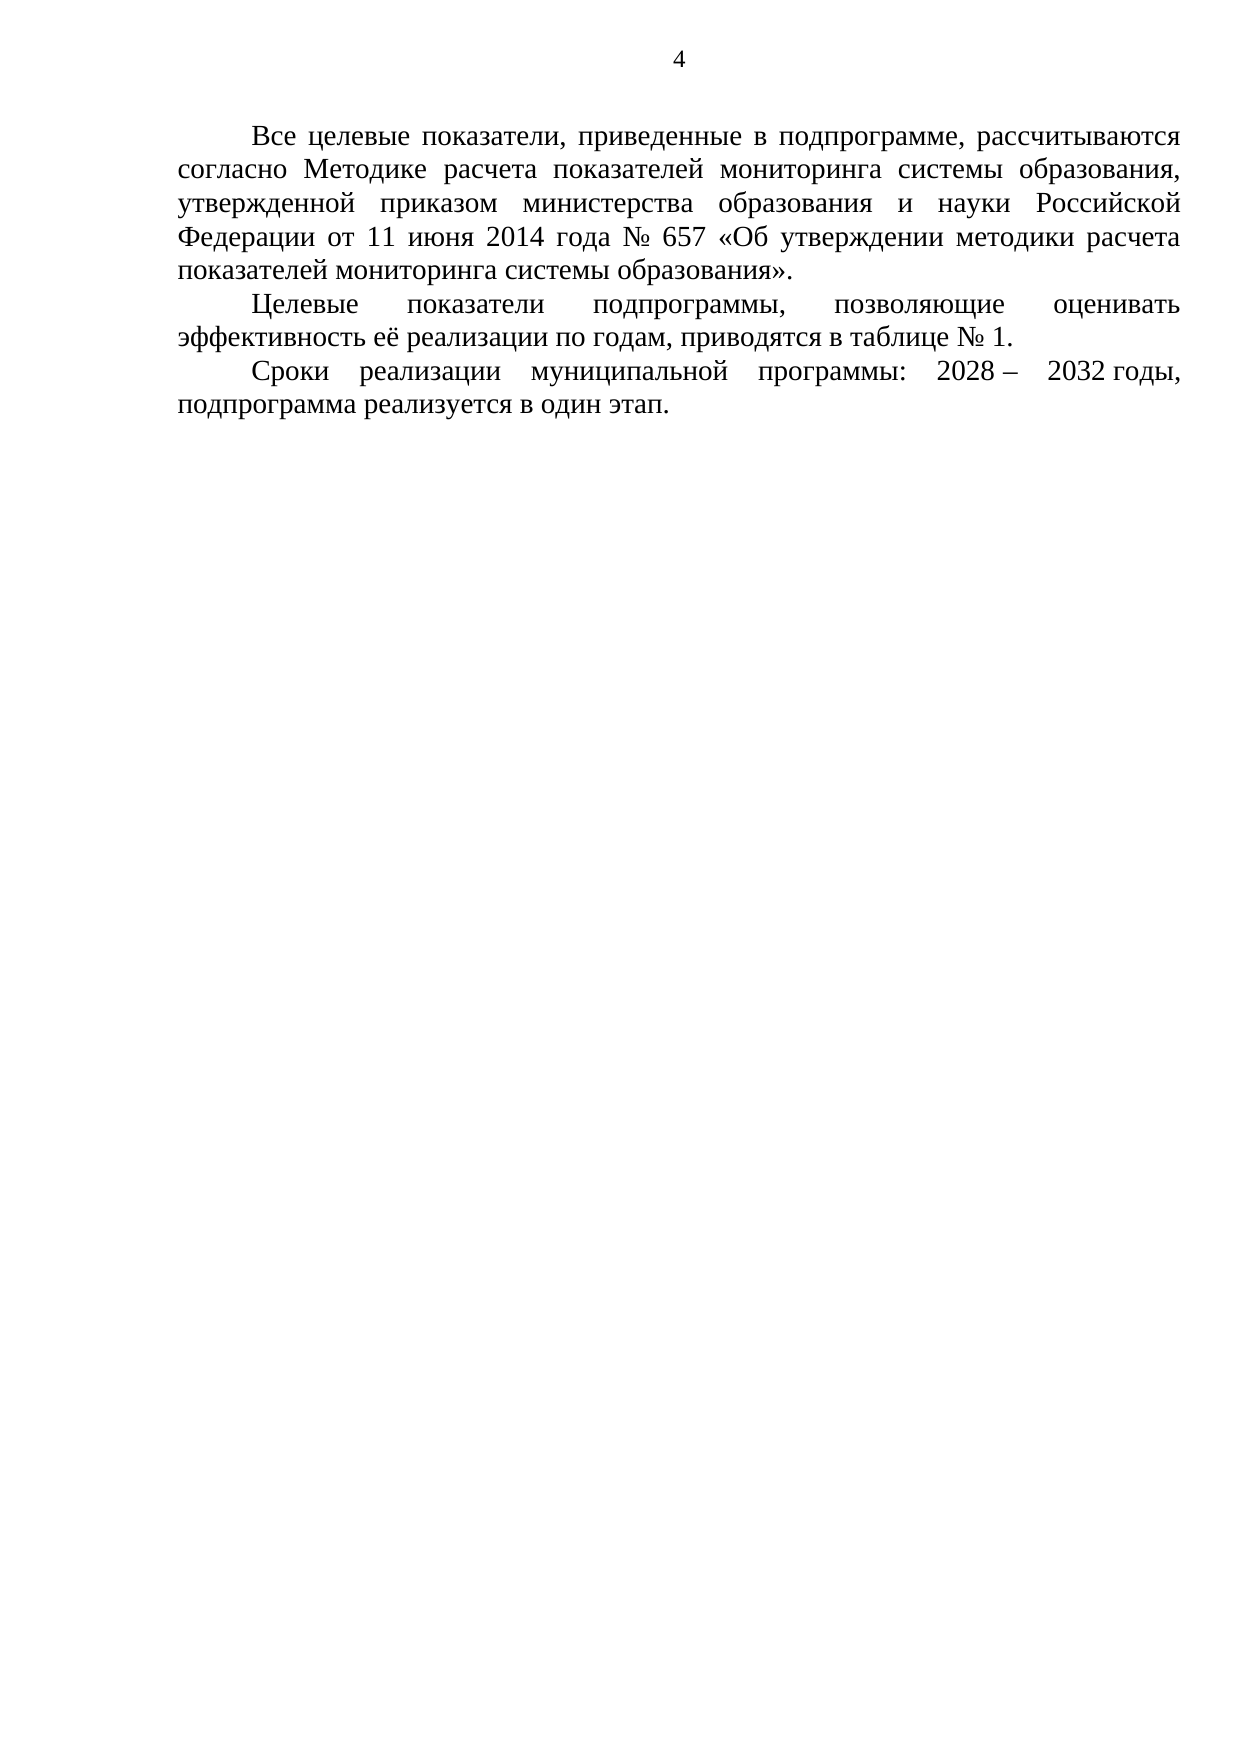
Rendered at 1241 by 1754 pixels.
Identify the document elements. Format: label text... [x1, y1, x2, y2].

text Все целевые показатели, приведенные в подпрограмме, рассчитываются согласно Методике расчета показателей мониторинга системы образования, утвержденной приказом министерства образования и науки Российской Федерации от 11 июня 2014 года № 657 «Об утверждении методики расчета показателей мониторинга системы образования». [177, 118, 1181, 286]
text Сроки реализации муниципальной программы: 2028 – 2032 годы, подпрограмма реализуется в один этап. [177, 353, 1181, 420]
text Целевые показатели подпрограммы, позволяющие оценивать эффективность её реализации по годам, приводятся в таблице № 1. [177, 286, 1181, 353]
